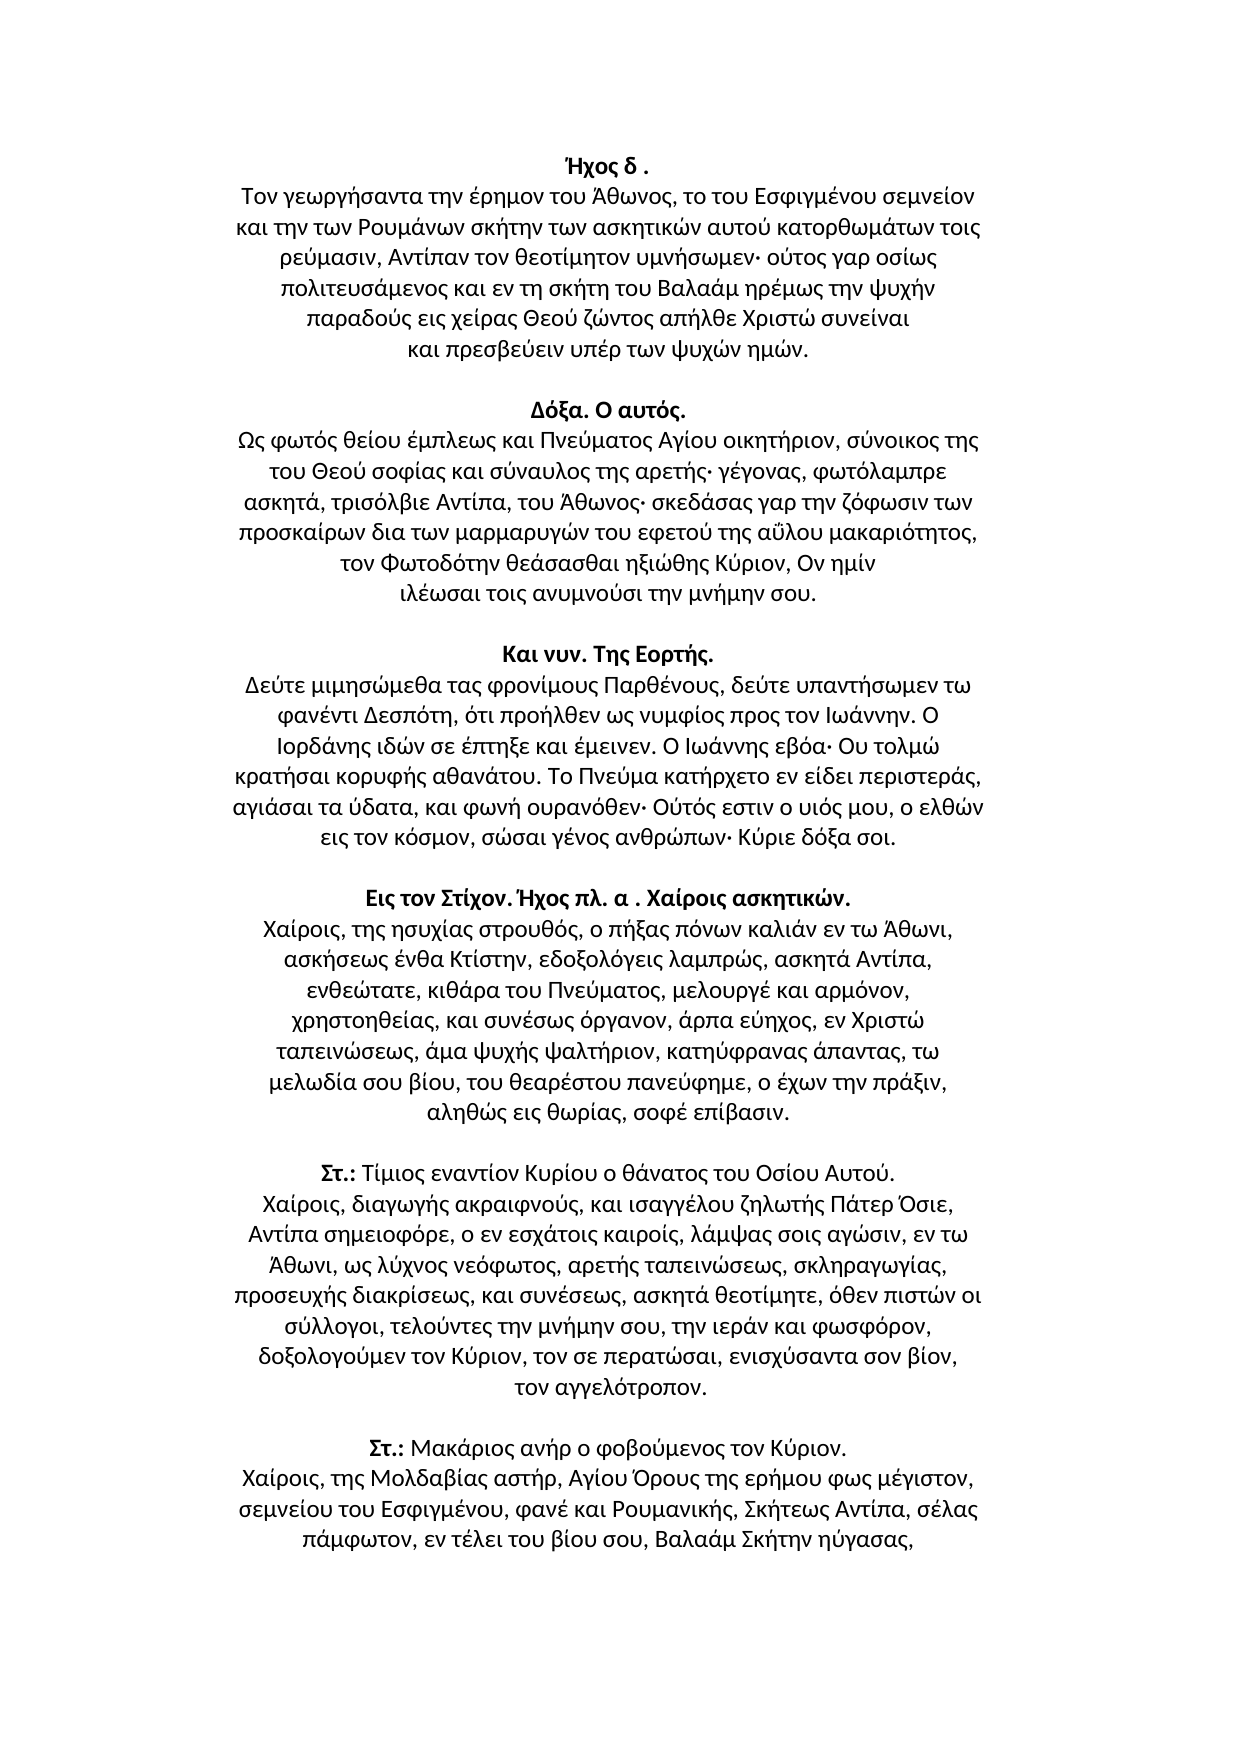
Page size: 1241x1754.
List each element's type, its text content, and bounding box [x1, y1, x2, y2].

text Ήχος δ . [232, 150, 985, 181]
text Εις τον Στίχον. Ήχος πλ. α . Χαίροις ασκητικών. [232, 882, 985, 913]
text και πρεσβεύειν υπέρ των ψυχών ημών. [232, 333, 985, 364]
text Τον γεωργήσαντα την έρημον του Άθωνος, το του Εσφιγμένου σεμνείον και την των Ρουμάνων σκήτην των ασκητικών αυτού κατορθωμάτων τοις ρεύμασιν, Αντίπαν τον θεοτίμητον υμνήσωμεν· ούτος γαρ οσίως πολιτευσάμενος και εν τη σκήτη του Βαλαάμ ηρέμως την ψυχήν παραδούς εις χείρας Θεού ζώντος απήλθε Χριστώ συνείναι [232, 181, 985, 333]
text Και νυν. Της Εορτής. [232, 638, 985, 669]
text Δεύτε μιμησώμεθα τας φρονίμους Παρθένους, δεύτε υπαντήσωμεν τω φανέντι Δεσπότη, ότι προήλθεν ως νυμφίος προς τον Ιωάννην. Ο Ιορδάνης ιδών σε έπτηξε και έμεινεν. Ο Ιωάννης εβόα· Ου τολμώ κρατήσαι κορυφής αθανάτου. Το Πνεύμα κατήρχετο εν είδει περιστεράς, αγιάσαι τα ύδατα, και φωνή ουρανόθεν· Ούτός εστιν ο υιός μου, ο ελθών εις τον κόσμον, σώσαι γένος ανθρώπων· Κύριε δόξα σοι. [232, 669, 985, 852]
text Δόξα. Ο αυτός. [232, 394, 985, 425]
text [232, 1462, 985, 1554]
text τον αγγελότροπον. [232, 1371, 985, 1401]
text Στ.: Τίμιος εναντίον Κυρίου ο θάνατος του Οσίου Αυτού. [232, 1157, 985, 1188]
text Στ.: Μακάριος ανήρ ο φοβούμενος τον Κύριον. [232, 1432, 985, 1462]
text Ως φωτός θείου έμπλεως και Πνεύματος Αγίου οικητήριον, σύνοικος της του Θεού σοφίας και σύναυλος της αρετής· γέγονας, φωτόλαμπρε ασκητά, τρισόλβιε Αντίπα, του Άθωνος· σκεδάσας γαρ την ζόφωσιν των προσκαίρων δια των μαρμαρυγών του εφετού της αΰλου μακαριότητος, τον Φωτοδότην θεάσασθαι ηξιώθης Κύριον, Ον ημίν [232, 425, 985, 577]
text Χαίροις, της ησυχίας στρουθός, ο πήξας πόνων καλιάν εν τω Άθωνι, ασκήσεως ένθα Κτίστην, εδοξολόγεις λαμπρώς, ασκητά Αντίπα, ενθεώτατε, κιθάρα του Πνεύματος, μελουργέ και αρμόνον, χρηστοηθείας, και συνέσως όργανον, άρπα εύηχος, εν Χριστώ ταπεινώσεως, άμα ψυχής ψαλτήριον, κατηύφρανας άπαντας, τω μελωδία σου βίου, του θεαρέστου πανεύφημε, ο έχων την πράξιν, αληθώς εις θωρίας, σοφέ επίβασιν. [232, 913, 985, 1127]
text Χαίροις, διαγωγής ακραιφνούς, και ισαγγέλου ζηλωτής Πάτερ Όσιε, Αντίπα σημειοφόρε, ο εν εσχάτοις καιροίς, λάμψας σοις αγώσιν, εν τω Άθωνι, ως λύχνος νεόφωτος, αρετής ταπεινώσεως, σκληραγωγίας, προσευχής διακρίσεως, και συνέσεως, ασκητά θεοτίμητε, όθεν πιστών οι σύλλογοι, τελούντες την μνήμην σου, την ιεράν και φωσφόρον, δοξολογούμεν τον Κύριον, τον σε περατώσαι, ενισχύσαντα σον βίον, [232, 1188, 985, 1371]
text ιλέωσαι τοις ανυμνούσι την μνήμην σου. [232, 577, 985, 608]
